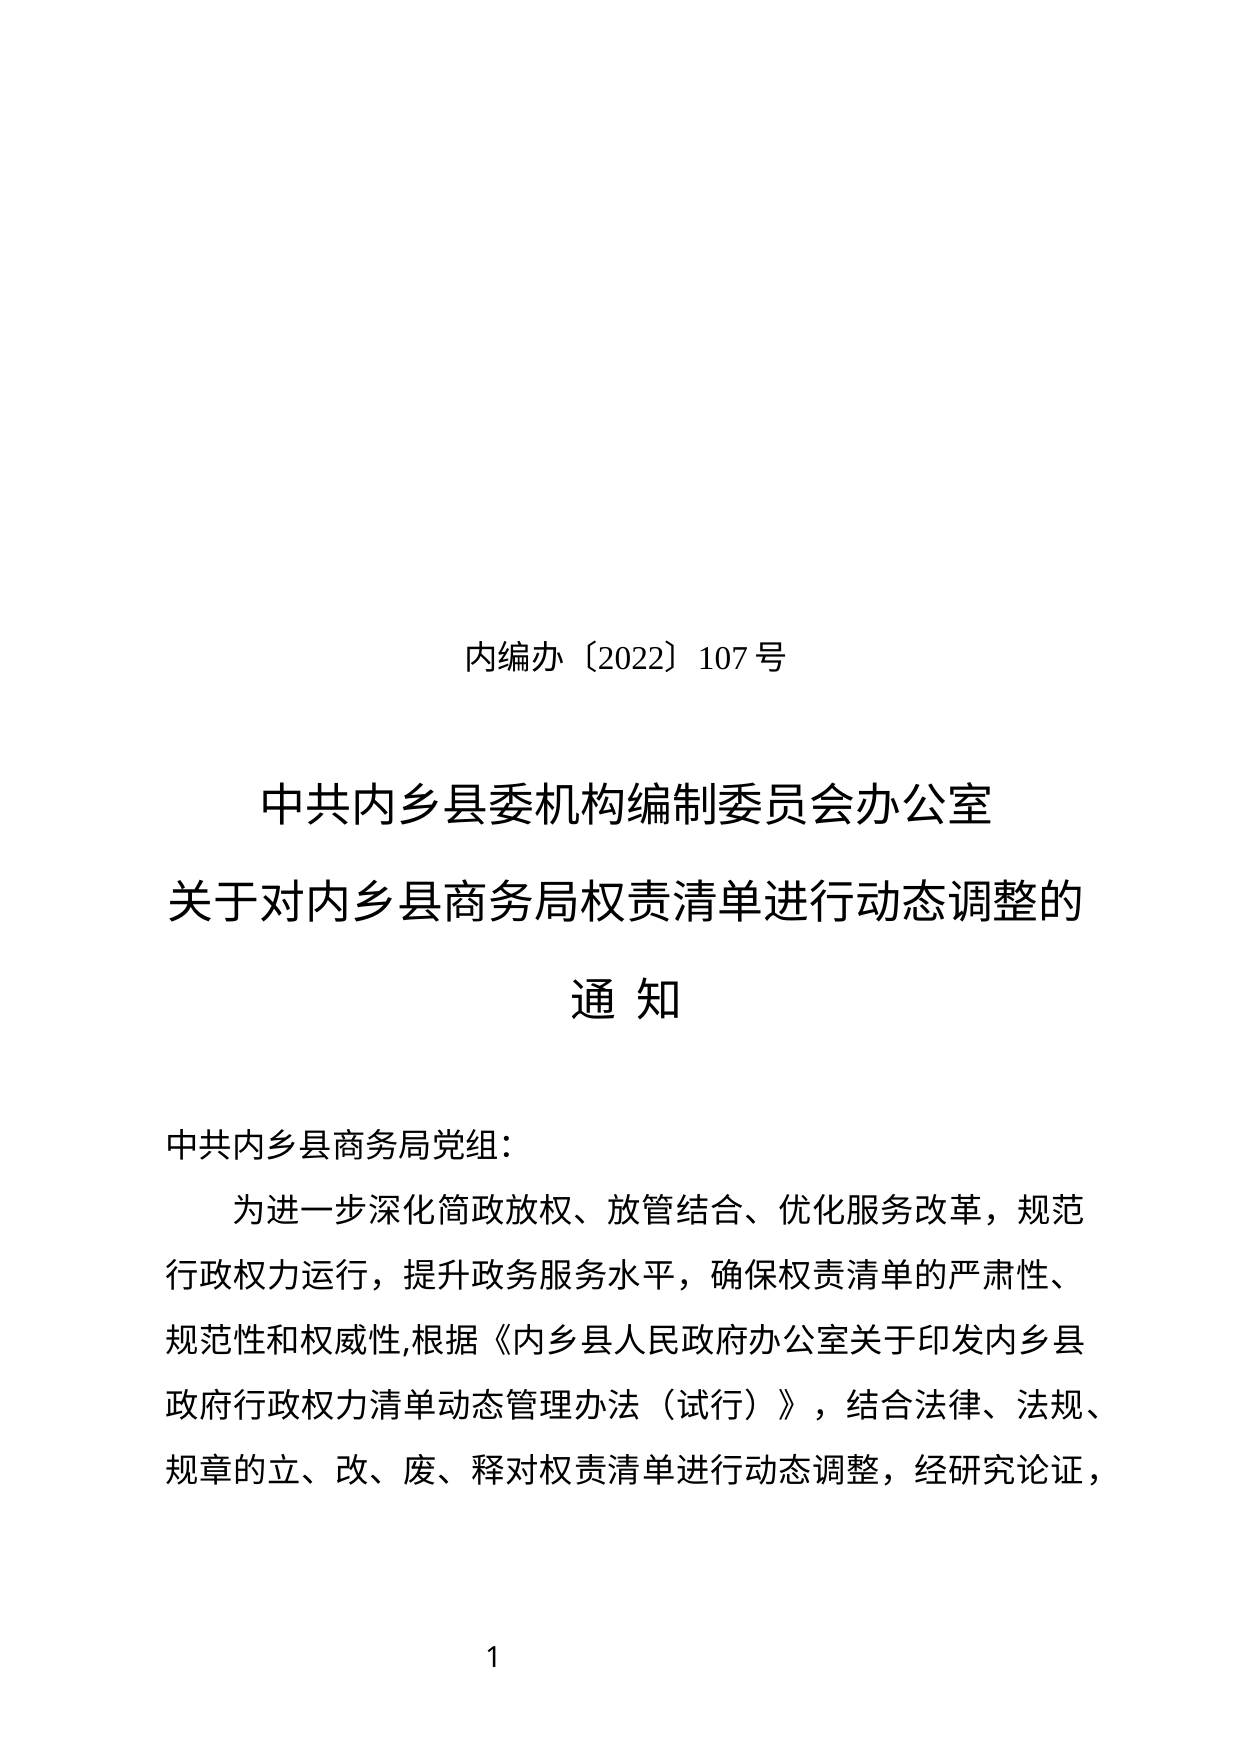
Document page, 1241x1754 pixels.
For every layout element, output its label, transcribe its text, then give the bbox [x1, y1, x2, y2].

text 关于对内乡县商务局权责清单进行动态调整的通 知 [165, 850, 1087, 1045]
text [165, 1175, 1087, 1500]
text 中共内乡县委机构编制委员会办公室 [165, 753, 1087, 850]
text 内编办〔2022〕107号 [165, 623, 1087, 688]
text 中共内乡县商务局党组： [165, 1110, 1087, 1175]
